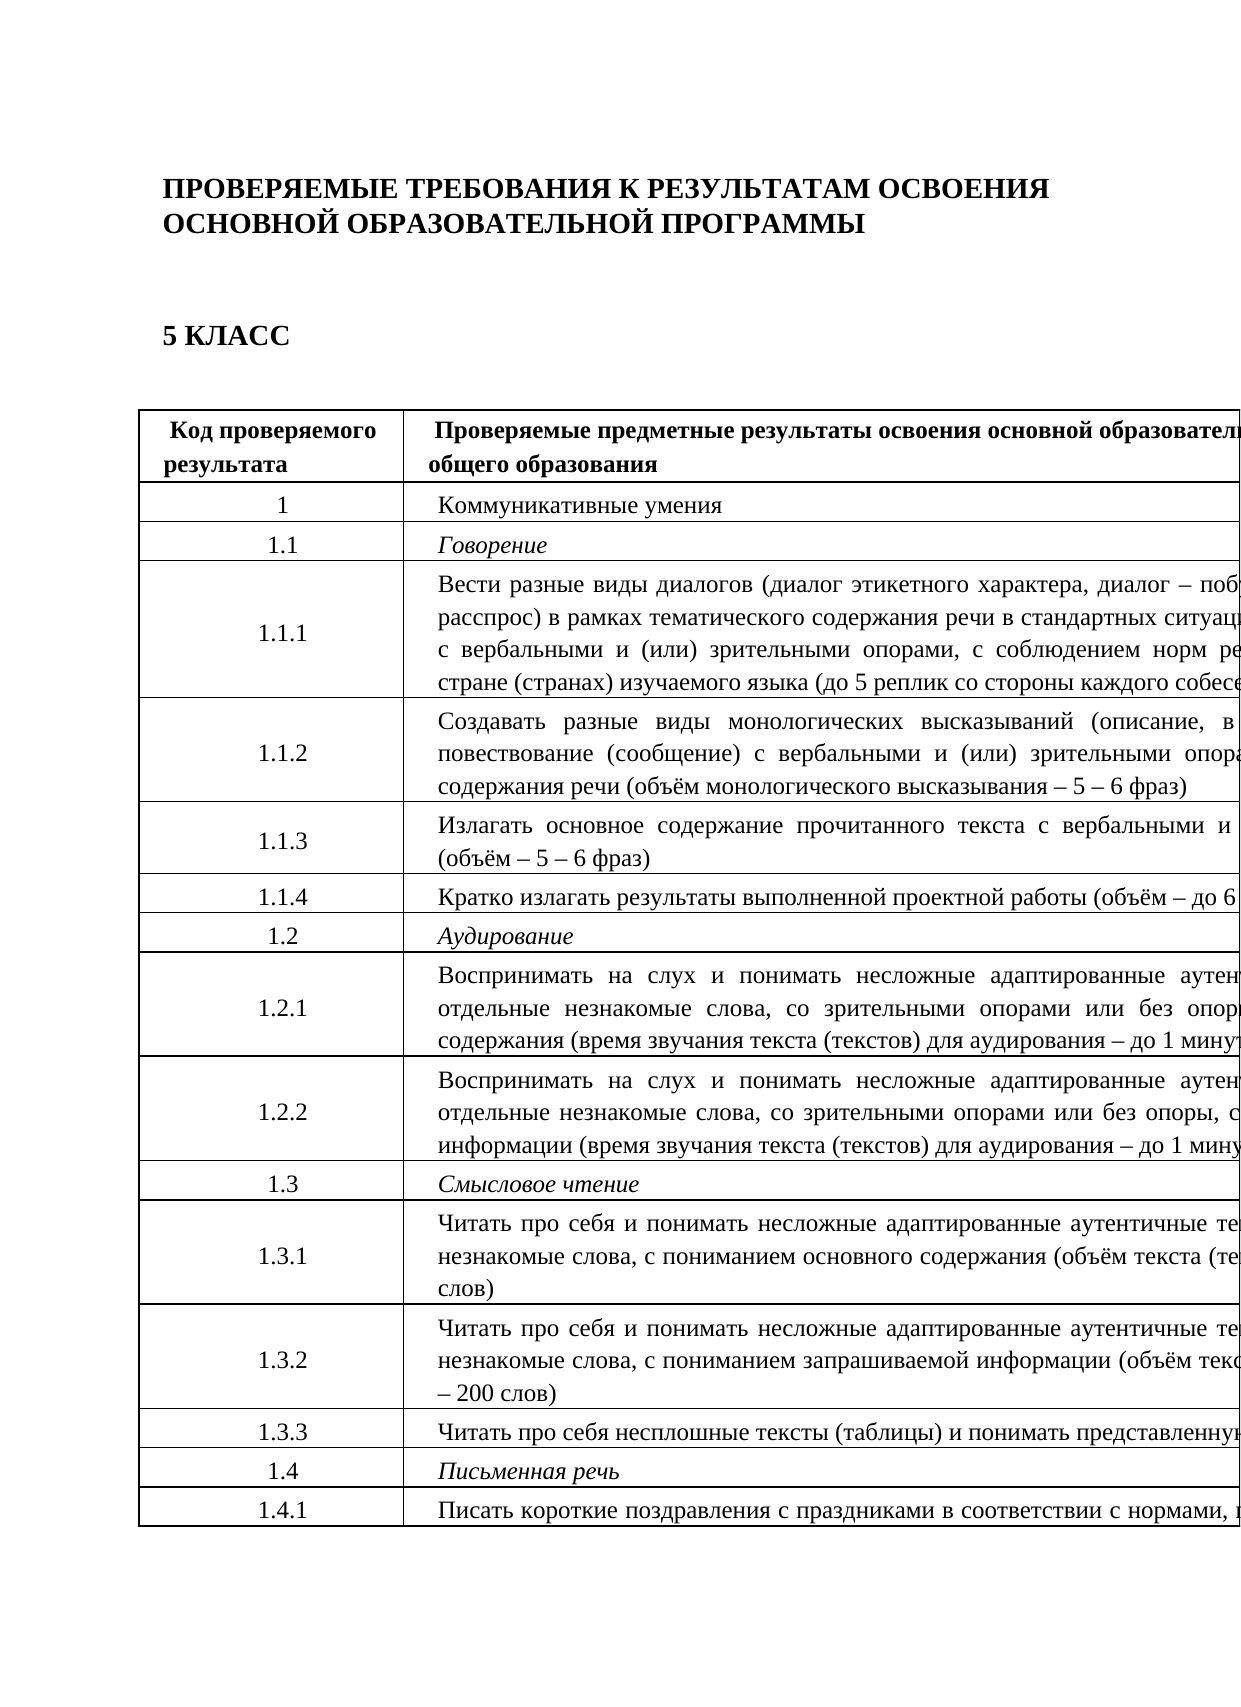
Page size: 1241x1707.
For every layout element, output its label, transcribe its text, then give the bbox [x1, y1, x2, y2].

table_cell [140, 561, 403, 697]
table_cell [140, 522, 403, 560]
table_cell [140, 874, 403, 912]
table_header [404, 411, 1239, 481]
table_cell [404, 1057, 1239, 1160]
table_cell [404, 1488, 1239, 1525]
text 5 КЛАСС [162, 317, 1090, 352]
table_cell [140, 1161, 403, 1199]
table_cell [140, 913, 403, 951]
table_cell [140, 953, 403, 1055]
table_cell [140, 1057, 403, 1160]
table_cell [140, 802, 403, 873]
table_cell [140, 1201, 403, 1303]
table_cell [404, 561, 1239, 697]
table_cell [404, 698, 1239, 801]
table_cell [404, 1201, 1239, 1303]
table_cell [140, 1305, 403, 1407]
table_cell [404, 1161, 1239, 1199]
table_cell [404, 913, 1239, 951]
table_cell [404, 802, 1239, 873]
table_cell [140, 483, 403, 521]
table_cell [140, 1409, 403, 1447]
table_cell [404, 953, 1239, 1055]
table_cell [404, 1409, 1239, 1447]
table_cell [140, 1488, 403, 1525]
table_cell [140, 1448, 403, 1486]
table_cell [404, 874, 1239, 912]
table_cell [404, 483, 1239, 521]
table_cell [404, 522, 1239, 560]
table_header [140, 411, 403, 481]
text ПРОВЕРЯЕМЫЕ ТРЕБОВАНИЯ К РЕЗУЛЬТАТАМ ОСВОЕНИЯ ОСНОВНОЙ ОБРАЗОВАТЕЛЬНОЙ ПРОГРАММЫ [162, 171, 1090, 241]
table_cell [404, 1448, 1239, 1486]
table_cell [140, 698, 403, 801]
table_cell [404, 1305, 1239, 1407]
